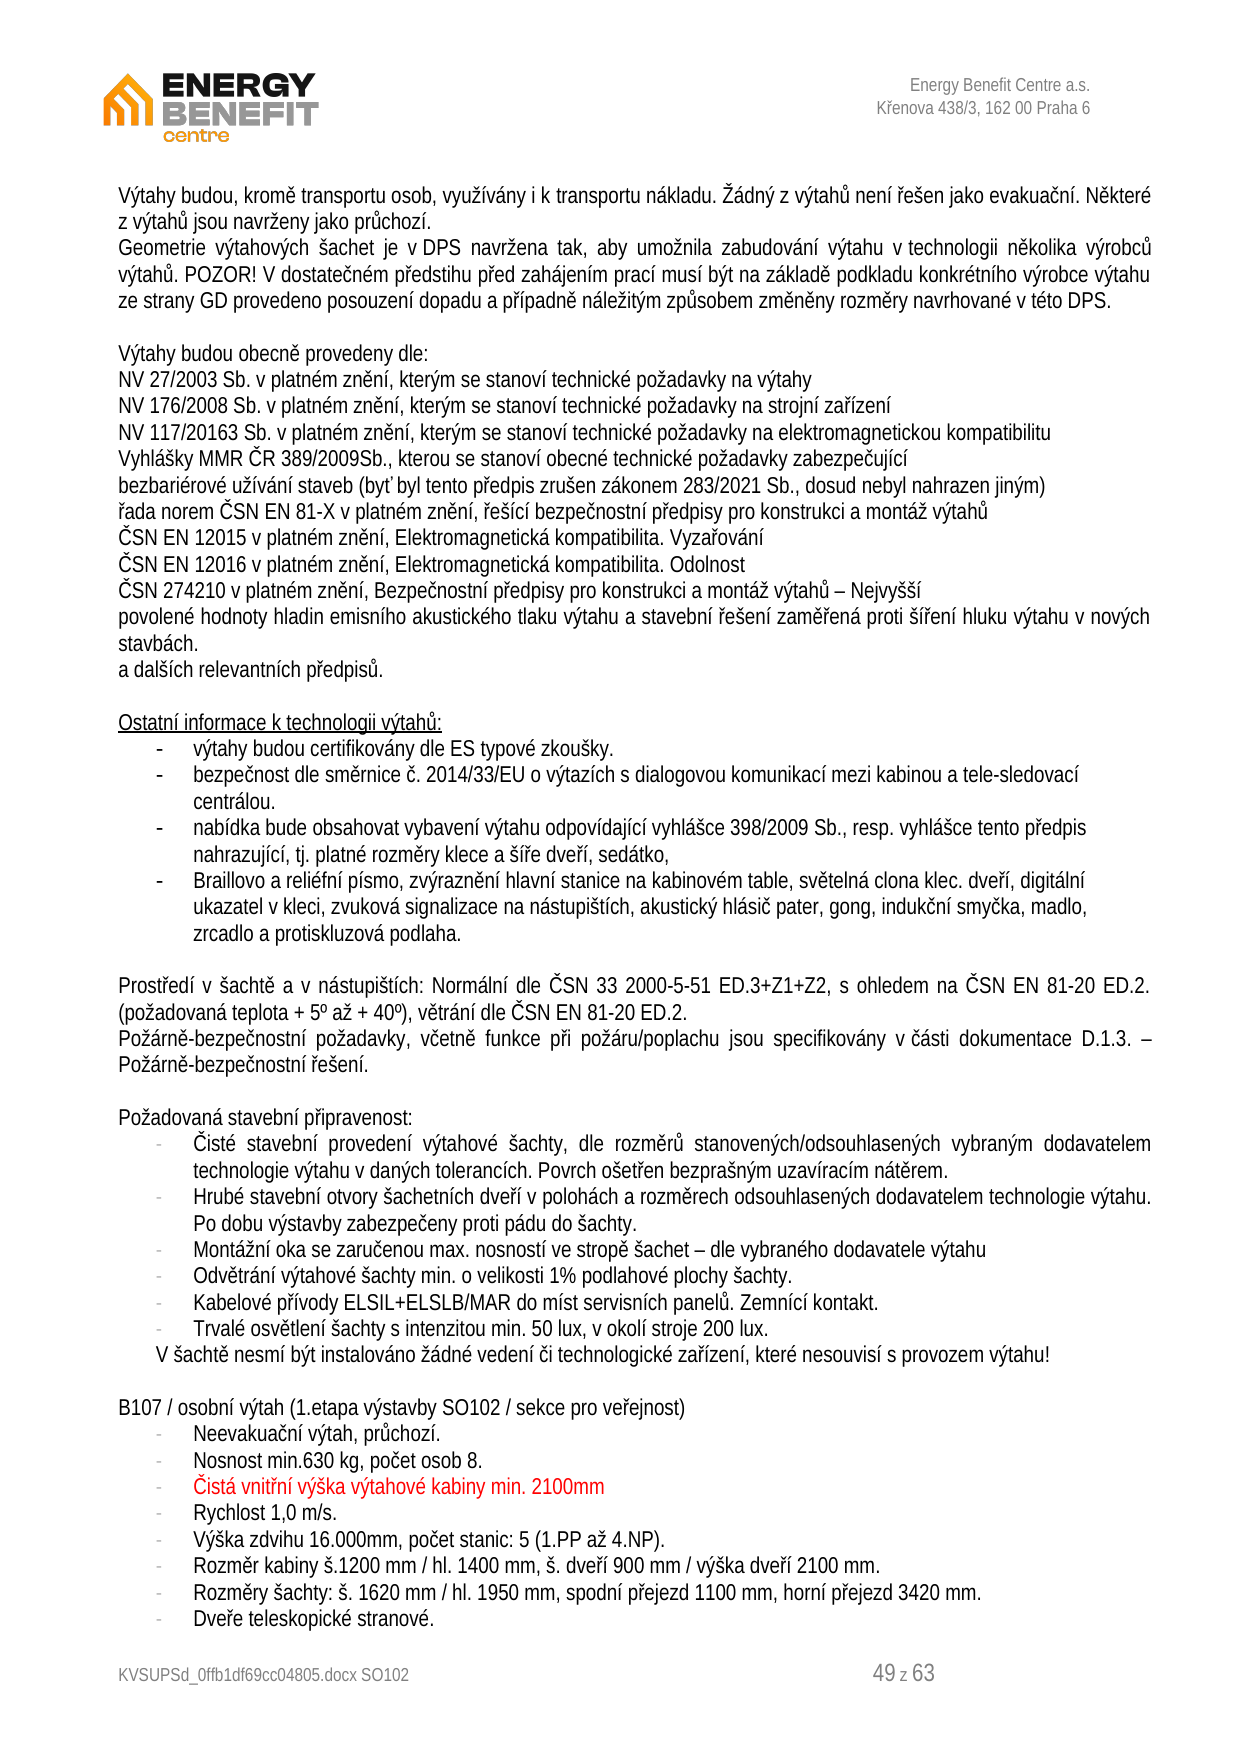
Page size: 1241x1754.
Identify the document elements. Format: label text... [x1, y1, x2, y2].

list Odvětrání výtahové šachty min. o velikosti 1% podlahové plochy šachty. [156, 1262, 1152, 1288]
list Rychlost 1,0 m/s. [156, 1499, 1152, 1526]
list Rozměry šachty: š. 1620 mm / hl. 1950 mm, spodní přejezd 1100 mm, horní přejezd 3420 mm. [156, 1578, 1152, 1605]
list Montážní oka se zaručenou max. nosností ve stropě šachet – dle vybraného dodavatele výtahu [156, 1236, 1152, 1262]
list nabídka bude obsahovat vybavení výtahu odpovídající vyhlášce 398/2009 Sb., resp. vyhlášce tento předpis nahrazující, tj. platné rozměry klece a šíře dveří, sedátko, [156, 814, 1152, 867]
text Požadovaná stavební připravenost: [118, 1104, 1152, 1130]
text NV 176/2008 Sb. v platném znění, kterým se stanoví technické požadavky na strojní zařízení [118, 392, 1152, 419]
text Prostředí v šachtě a v nástupištích: Normální dle ČSN 33 2000-5-51 ED.3+Z1+Z2, s ohledem na ČSN EN 81-20 ED.2. (požadovaná teplota + 5º až + 40º), větrání dle ČSN EN 81-20 ED.2. [118, 972, 1152, 1025]
text ČSN EN 12016 v platném znění, Elektromagnetická kompatibilita. Odolnost [118, 551, 1152, 577]
list Výška zdvihu 16.000mm, počet stanic: 5 (1.PP až 4.NP). [156, 1526, 1152, 1552]
text bezbariérové užívání staveb (byť byl tento předpis zrušen zákonem 283/2021 Sb., dosud nebyl nahrazen jiným) [118, 472, 1152, 498]
list Čistá vnitřní výška výtahové kabiny min. 2100mm [156, 1473, 1152, 1499]
list bezpečnost dle směrnice č. 2014/33/EU o výtazích s dialogovou komunikací mezi kabinou a tele-sledovací centrálou. [156, 761, 1152, 814]
text Výtahy budou obecně provedeny dle: [118, 340, 1152, 366]
list Čisté stavební provedení výtahové šachty, dle rozměrů stanovených/odsouhlasených vybraným dodavatelem technologie výtahu v daných tolerancích. Povrch ošetřen bezprašným uzavíracím nátěrem. [156, 1130, 1152, 1183]
text a dalších relevantních předpisů. [118, 656, 1152, 682]
text ČSN 274210 v platném znění, Bezpečnostní předpisy pro konstrukci a montáž výtahů – Nejvyšší [118, 577, 1152, 603]
text ČSN EN 12015 v platném znění, Elektromagnetická kompatibilita. Vyzařování [118, 524, 1152, 551]
text V šachtě nesmí být instalováno žádné vedení či technologické zařízení, které nesouvisí s provozem výtahu! [156, 1341, 1152, 1368]
text Ostatní informace k technologii výtahů: [118, 709, 1152, 735]
list Neevakuační výtah, průchozí. [156, 1420, 1152, 1447]
text B107 / osobní výtah (1.etapa výstavby SO102 / sekce pro veřejnost) [118, 1394, 1152, 1420]
list Rozměr kabiny š.1200 mm / hl. 1400 mm, š. dveří 900 mm / výška dveří 2100 mm. [156, 1552, 1152, 1578]
text NV 27/2003 Sb. v platném znění, kterým se stanoví technické požadavky na výtahy [118, 366, 1152, 392]
text Výtahy budou, kromě transportu osob, využívány i k transportu nákladu. Žádný z výtahů není řešen jako evakuační. Některé z výtahů jsou navrženy jako průchozí. [118, 182, 1152, 234]
picture [103, 73, 319, 142]
list Kabelové přívody ELSIL+ELSLB/MAR do míst servisních panelů. Zemnící kontakt. [156, 1288, 1152, 1315]
text NV 117/20163 Sb. v platném znění, kterým se stanoví technické požadavky na elektromagnetickou kompatibilitu [118, 419, 1152, 445]
list Nosnost min.630 kg, počet osob 8. [156, 1447, 1152, 1473]
list Hrubé stavební otvory šachetních dveří v polohách a rozměrech odsouhlasených dodavatelem technologie výtahu. Po dobu výstavby zabezpečeny proti pádu do šachty. [156, 1183, 1152, 1236]
text Geometrie výtahových šachet je v DPS navržena tak, aby umožnila zabudování výtahu v technologii několika výrobců výtahů. POZOR! V dostatečném předstihu před zahájením prací musí být na základě podkladu konkrétního výrobce výtahu ze strany GD provedeno posouzení dopadu a případně náležitým způsobem změněny rozměry navrhované v této DPS. [118, 234, 1152, 313]
list Braillovo a reliéfní písmo, zvýraznění hlavní stanice na kabinovém table, světelná clona klec. dveří, digitální ukazatel v kleci, zvuková signalizace na nástupištích, akustický hlásič pater, gong, indukční smyčka, madlo, zrcadlo a protiskluzová podlaha. [156, 867, 1152, 946]
list Trvalé osvětlení šachty s intenzitou min. 50 lux, v okolí stroje 200 lux. [156, 1315, 1152, 1341]
list výtahy budou certifikovány dle ES typové zkoušky. [156, 735, 1152, 761]
text Vyhlášky MMR ČR 389/2009Sb., kterou se stanoví obecné technické požadavky zabezpečující [118, 445, 1152, 472]
text řada norem ČSN EN 81-X v platném znění, řešící bezpečnostní předpisy pro konstrukci a montáž výtahů [118, 498, 1152, 524]
text Požárně-bezpečnostní požadavky, včetně funkce při požáru/poplachu jsou specifikovány v části dokumentace D.1.3. – Požárně-bezpečnostní řešení. [118, 1025, 1152, 1078]
text povolené hodnoty hladin emisního akustického tlaku výtahu a stavební řešení zaměřená proti šíření hluku výtahu v nových stavbách. [118, 603, 1152, 656]
list Dveře teleskopické stranové. [156, 1605, 1152, 1631]
